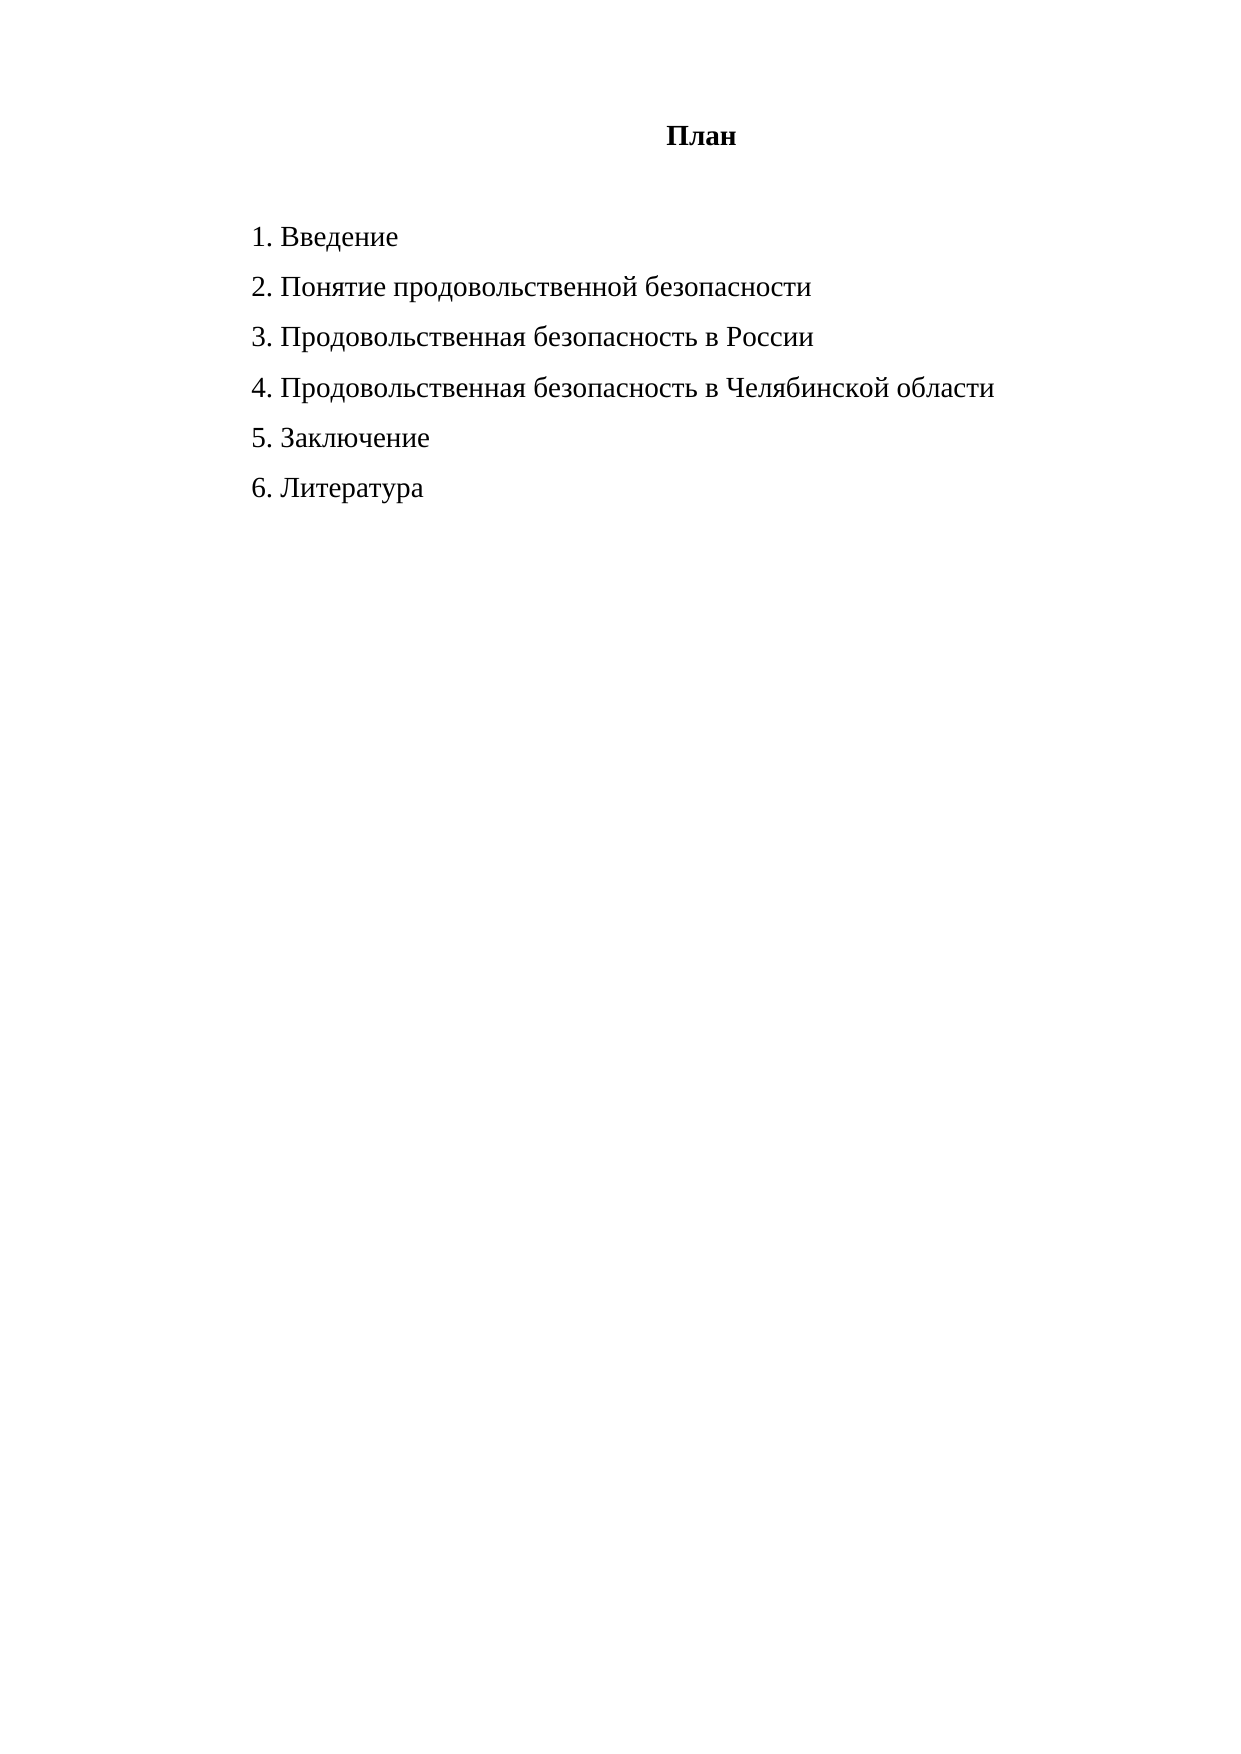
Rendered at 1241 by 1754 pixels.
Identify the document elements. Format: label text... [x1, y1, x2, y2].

text Челябинск 2007План [177, 118, 1152, 152]
text 3. Продовольственная безопасность в России [177, 319, 1152, 353]
text 6. Литература [177, 470, 1152, 504]
text 4. Продовольственная безопасность в Челябинской области [177, 370, 1152, 403]
text 2. Понятие продовольственной безопасности [177, 269, 1152, 303]
text 5. Заключение [177, 420, 1152, 453]
text 1. Введение [177, 219, 1152, 252]
